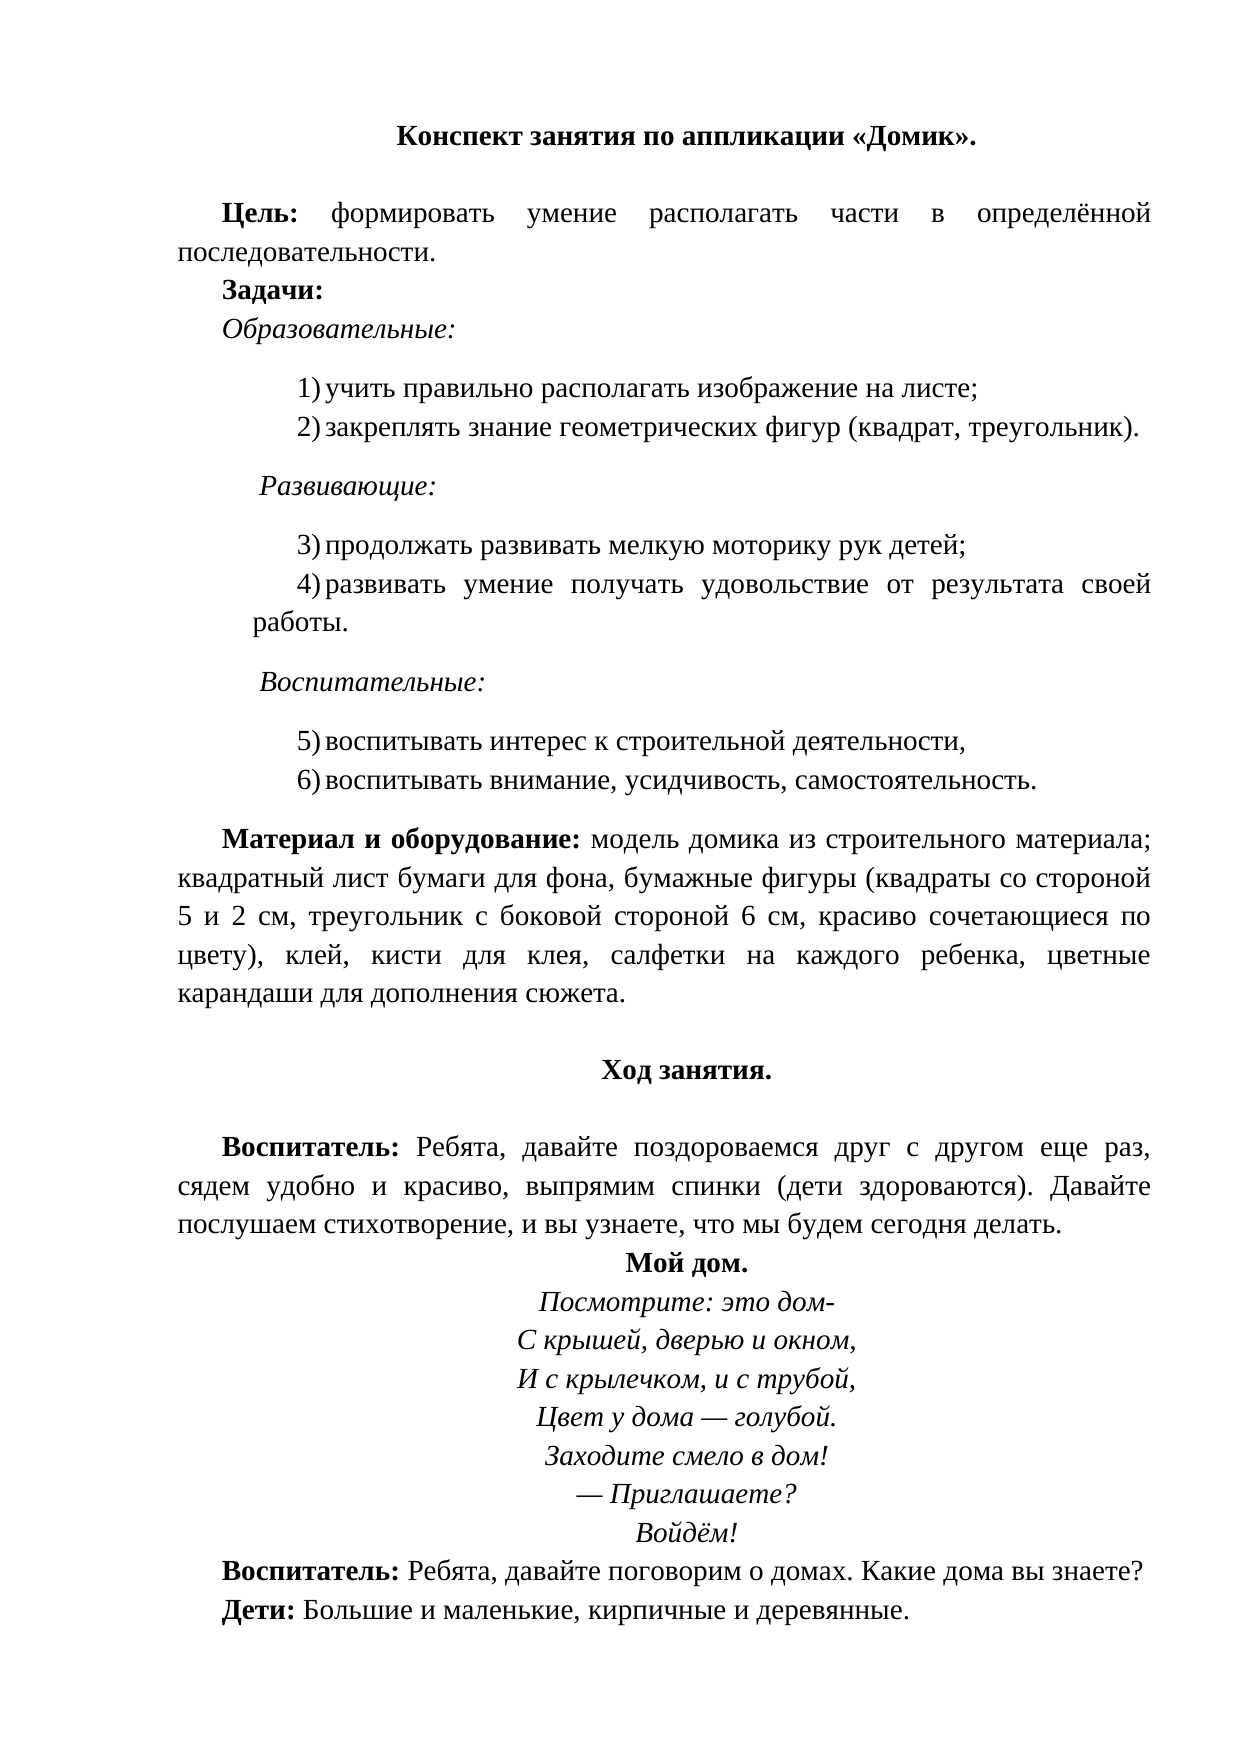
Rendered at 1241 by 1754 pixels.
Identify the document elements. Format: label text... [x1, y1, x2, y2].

text Мой дом. [177, 1245, 1152, 1279]
text Воспитательные: [259, 664, 1152, 697]
text Воспитатель: Ребята, давайте поговорим о домах. Какие дома вы знаете? [177, 1553, 1152, 1587]
text Развивающие: [259, 468, 1152, 502]
text Заходите смело в дом! [177, 1438, 1152, 1471]
text И с крылечком, и с трубой, [177, 1361, 1152, 1394]
text Материал и оборудование: модель домика из строительного материала; квадратный лист бумаги для фона, бумажные фигуры (квадраты со стороной 5 и 2 см, треугольник с боковой стороной 6 см, красиво сочетающиеся по цвету), клей, кисти для клея, салфетки на каждого ребенка, цветные карандаши для дополнения сюжета. [177, 821, 1152, 1009]
list развивать умение получать удовольствие от результата своей работы. [252, 566, 1152, 638]
text Цель: формировать умение располагать части в определённой последовательности. [177, 195, 1152, 267]
list воспитывать внимание, усидчивость, самостоятельность. [252, 762, 1152, 795]
text Цвет у дома — голубой. [177, 1399, 1152, 1433]
text Дети: Большие и маленькие, кирпичные и деревянные. [177, 1592, 1152, 1626]
text — Приглашаете? [177, 1476, 1152, 1510]
list закреплять знание геометрических фигур (квадрат, треугольник). [252, 409, 1152, 442]
text Образовательные: [177, 311, 1152, 344]
text Посмотрите: это дом- [177, 1284, 1152, 1317]
list продолжать развивать мелкую моторику рук детей; [252, 527, 1152, 561]
text Ход занятия. [177, 1052, 1152, 1086]
text Конспект занятия по аппликации «Домик». [177, 118, 1152, 152]
text С крышей, дверью и окном, [177, 1322, 1152, 1356]
text Задачи: [177, 272, 1152, 306]
text Воспитатель: Ребята, давайте поздороваемся друг с другом еще раз, сядем удобно и красиво, выпрямим спинки (дети здороваются). Давайте послушаем стихотворение, и вы узнаете, что мы будем сегодня делать. [177, 1129, 1152, 1240]
list учить правильно располагать изображение на листе; [252, 370, 1152, 404]
list воспитывать интерес к строительной деятельности, [252, 723, 1152, 757]
text Войдём! [177, 1515, 1152, 1548]
